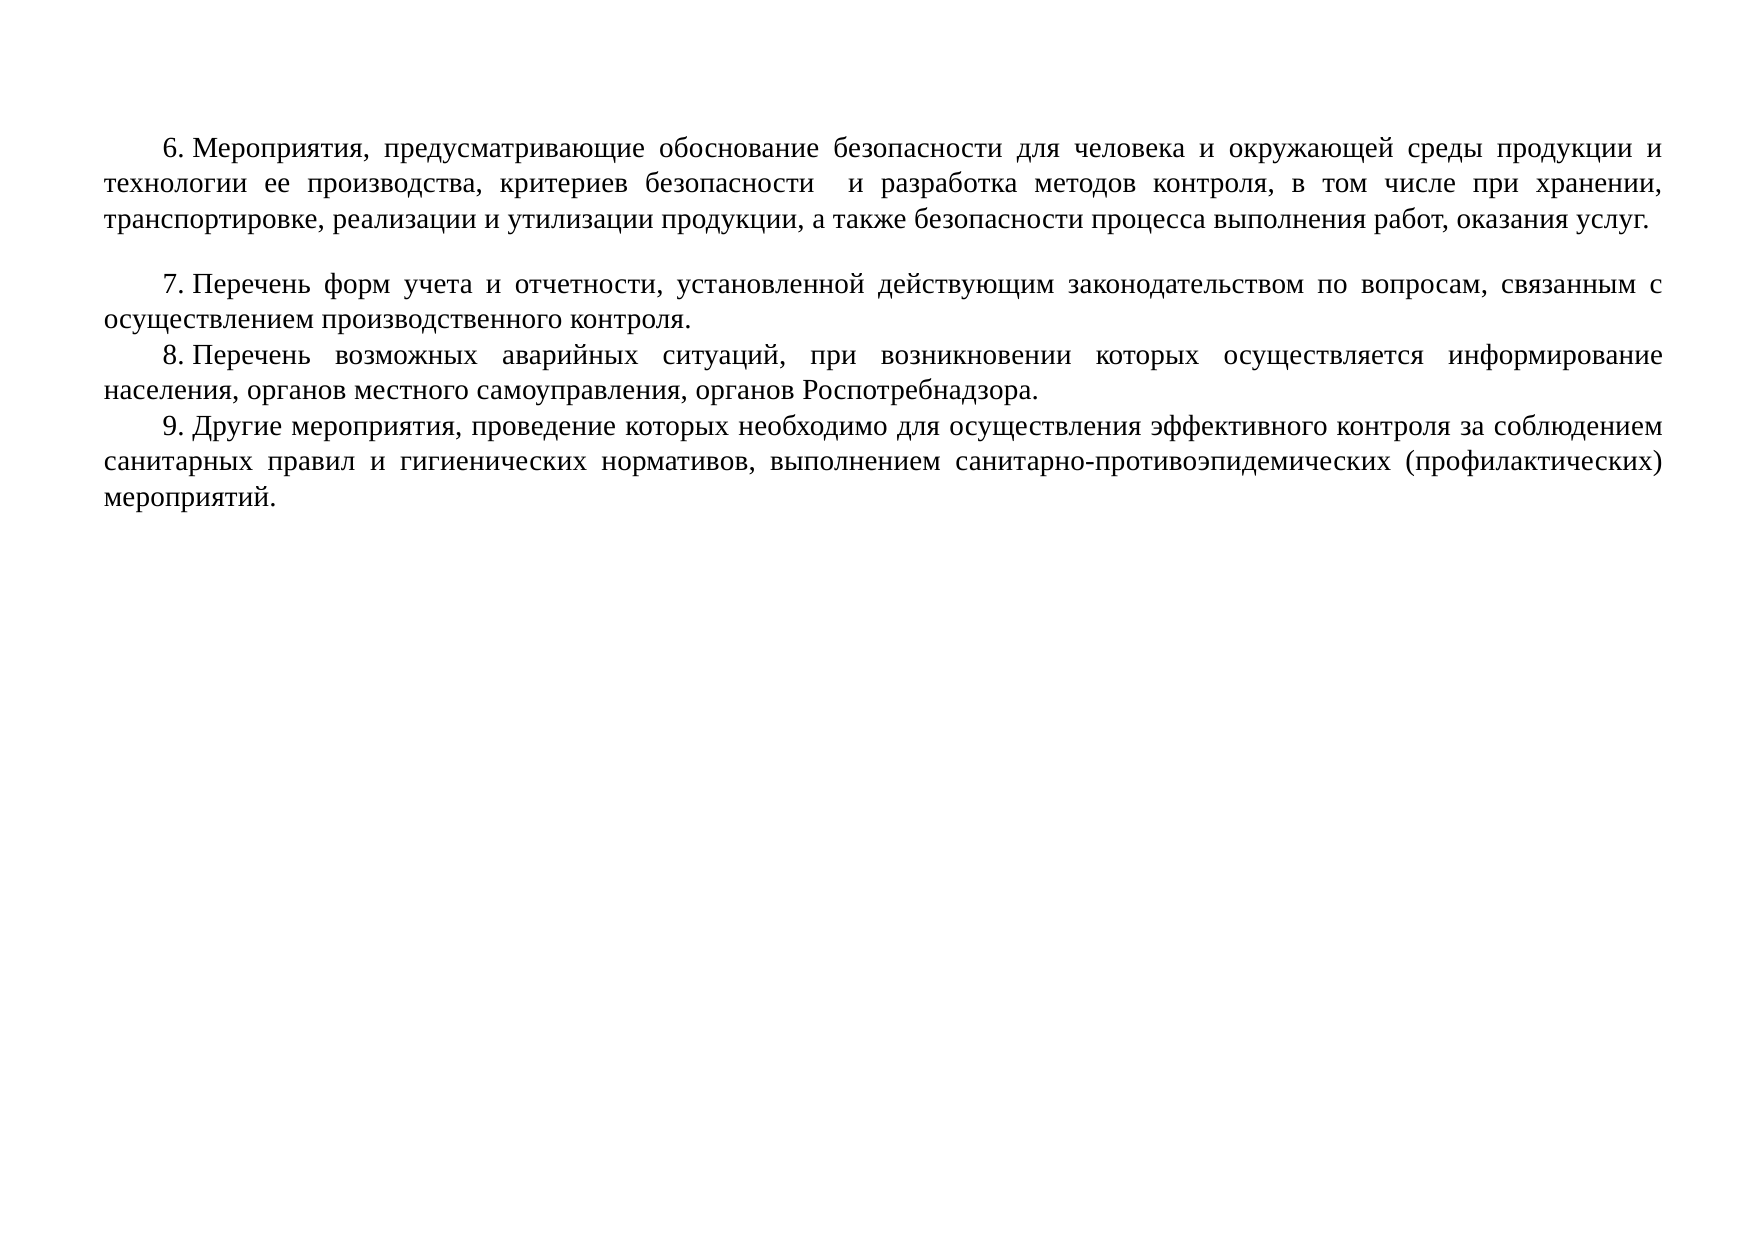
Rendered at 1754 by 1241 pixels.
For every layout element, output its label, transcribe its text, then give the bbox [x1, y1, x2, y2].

list Мероприятия, предусматривающие обоснование безопасности для человека и окружающей среды продукции и технологии ее производства, критериев безопасности и разработка методов контроля, в том числе при хранении, транспортировке, реализации и утилизации продукции, а также безопасности процесса выполнения работ, оказания услуг. [103, 130, 1665, 264]
list Перечень возможных аварийных ситуаций, при возникновении которых осуществляется информирование населения, органов местного самоуправления, органов Роспотребнадзора. [103, 337, 1665, 406]
list Перечень форм учета и отчетности, установленной действующим законодательством по вопросам, связанным с осуществлением производственного контроля. [103, 266, 1665, 335]
list Другие мероприятия, проведение которых необходимо для осуществления эффективного контроля за соблюдением санитарных правил и гигиенических нормативов, выполнением санитарно-противоэпидемических (профилактических) мероприятий. [103, 408, 1665, 512]
